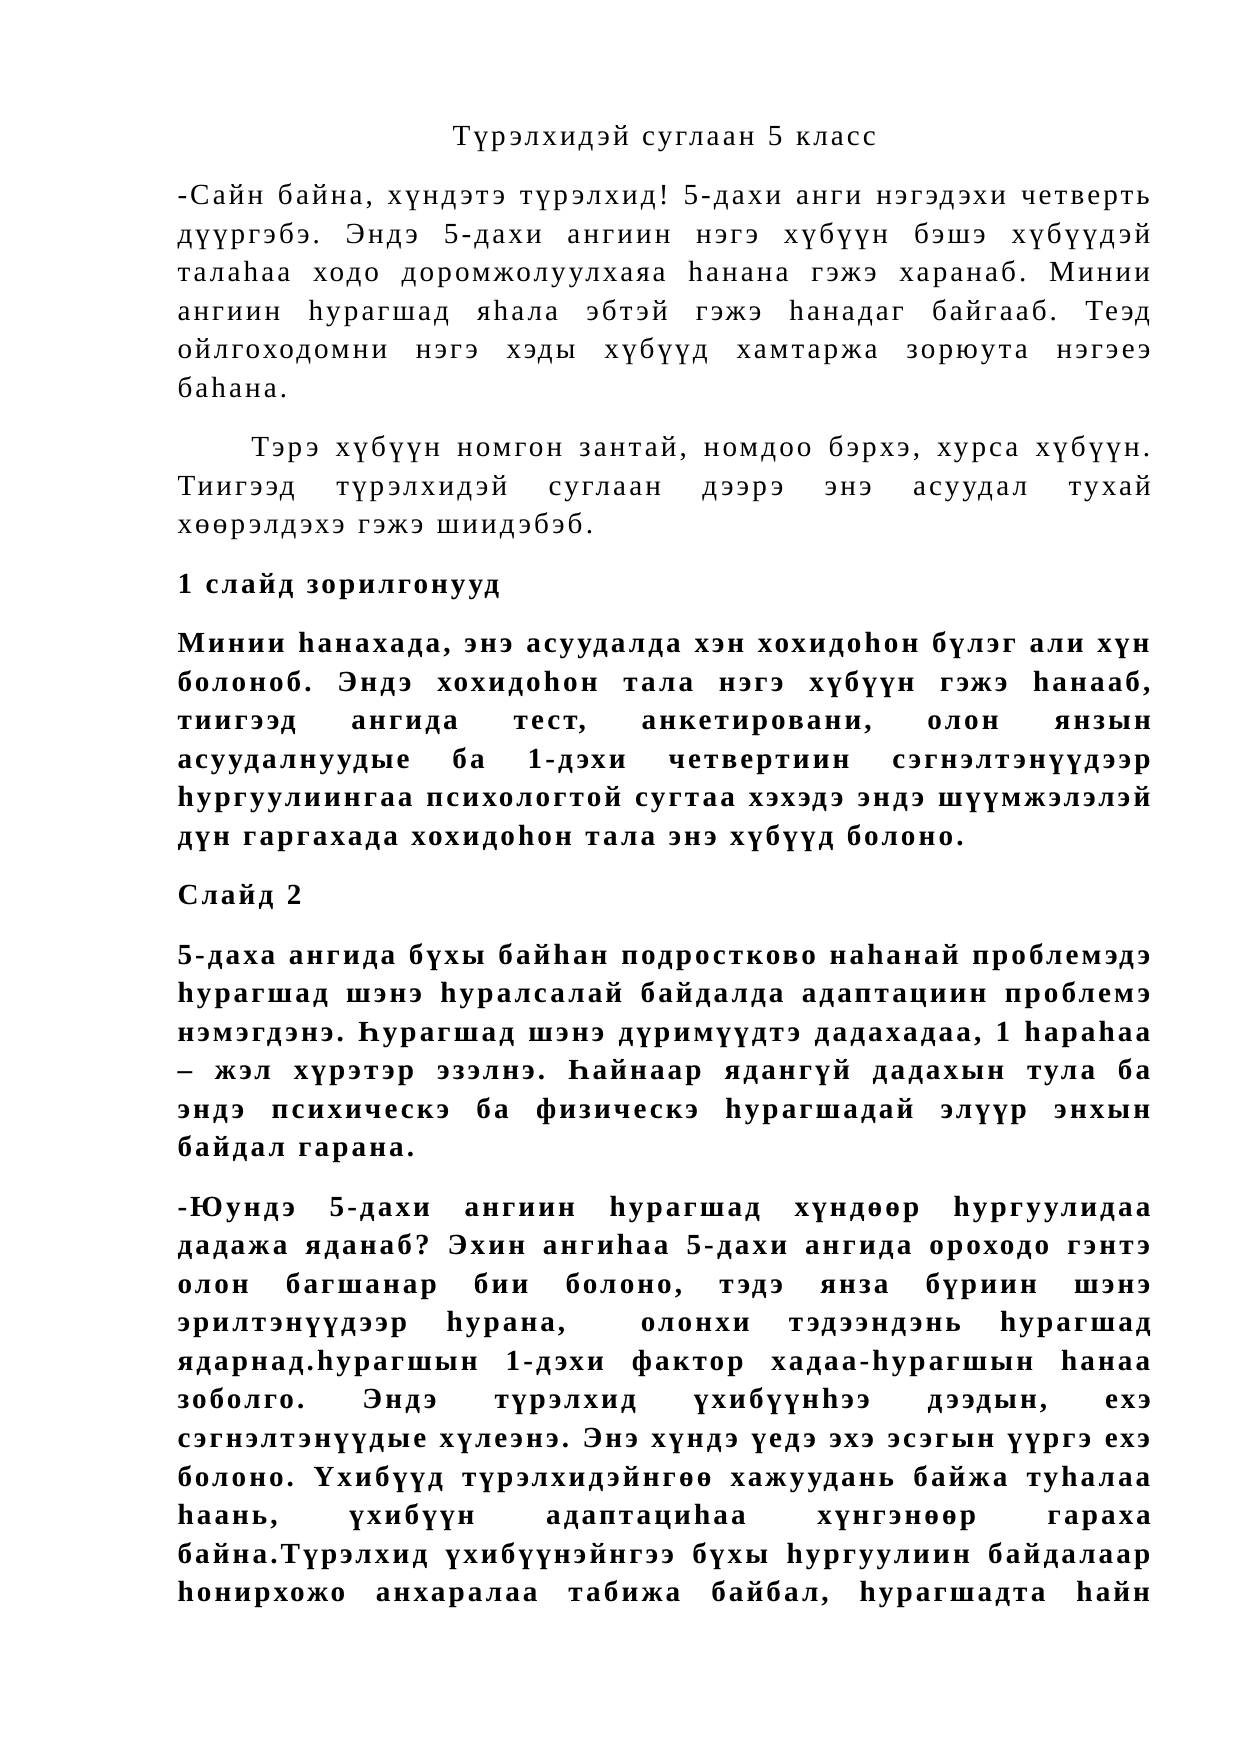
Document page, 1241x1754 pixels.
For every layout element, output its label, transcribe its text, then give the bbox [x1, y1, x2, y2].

text -Сайн байна, хүндэтэ түрэлхид! 5-дахи анги нэгэдэхи четверть дүүргэбэ. Эндэ 5-дахи ангиин нэгэ хүбүүн бэшэ хүбүүдэй талаһаа ходо доромжолуулхаяа һанана гэжэ харанаб. Минии ангиин һурагшад яһала эбтэй гэжэ һанадаг байгааб. Теэд ойлгоходомни нэгэ хэды хүбүүд хамтаржа зорюута нэгэеэ баһана. [177, 177, 1152, 404]
text 5-даха ангида бүхы байһан подростково наһанай проблемэдэ һурагшад шэнэ һуралсалай байдалда адаптациин проблемэ нэмэгдэнэ. Һурагшад шэнэ дүримүүдтэ дадахадаа, 1 һараһаа – жэл хүрэтэр эзэлнэ. Һайнаар ядангүй дадахын тула ба эндэ психическэ ба физическэ һурагшадай элүүр энхын байдал гарана. [177, 937, 1152, 1163]
text Түрэлхидэй суглаан 5 класс [177, 118, 1152, 152]
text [177, 1189, 1152, 1608]
text 1 слайд зорилгонууд [177, 566, 1152, 599]
text Минии һанахада, энэ асуудалда хэн хохидоһон бүлэг али хүн болоноб. Эндэ хохидоһон тала нэгэ хүбүүн гэжэ һанааб, тиигээд ангида тест, анкетировани, олон янзын асуудалнуудые ба 1-дэхи четвертиин сэгнэлтэнүүдээр һургуулиингаа психологтой сугтаа хэхэдэ эндэ шүүмжэлэлэй дүн гаргахада хохидоһон тала энэ хүбүүд болоно. [177, 625, 1152, 852]
text Тэрэ хүбүүн номгон зантай, номдоо бэрхэ, хурса хүбүүн. Тиигээд түрэлхидэй суглаан дээрэ энэ асуудал тухай хөөрэлдэхэ гэжэ шиидэбэб. [177, 429, 1152, 540]
text Слайд 2 [177, 877, 1152, 911]
